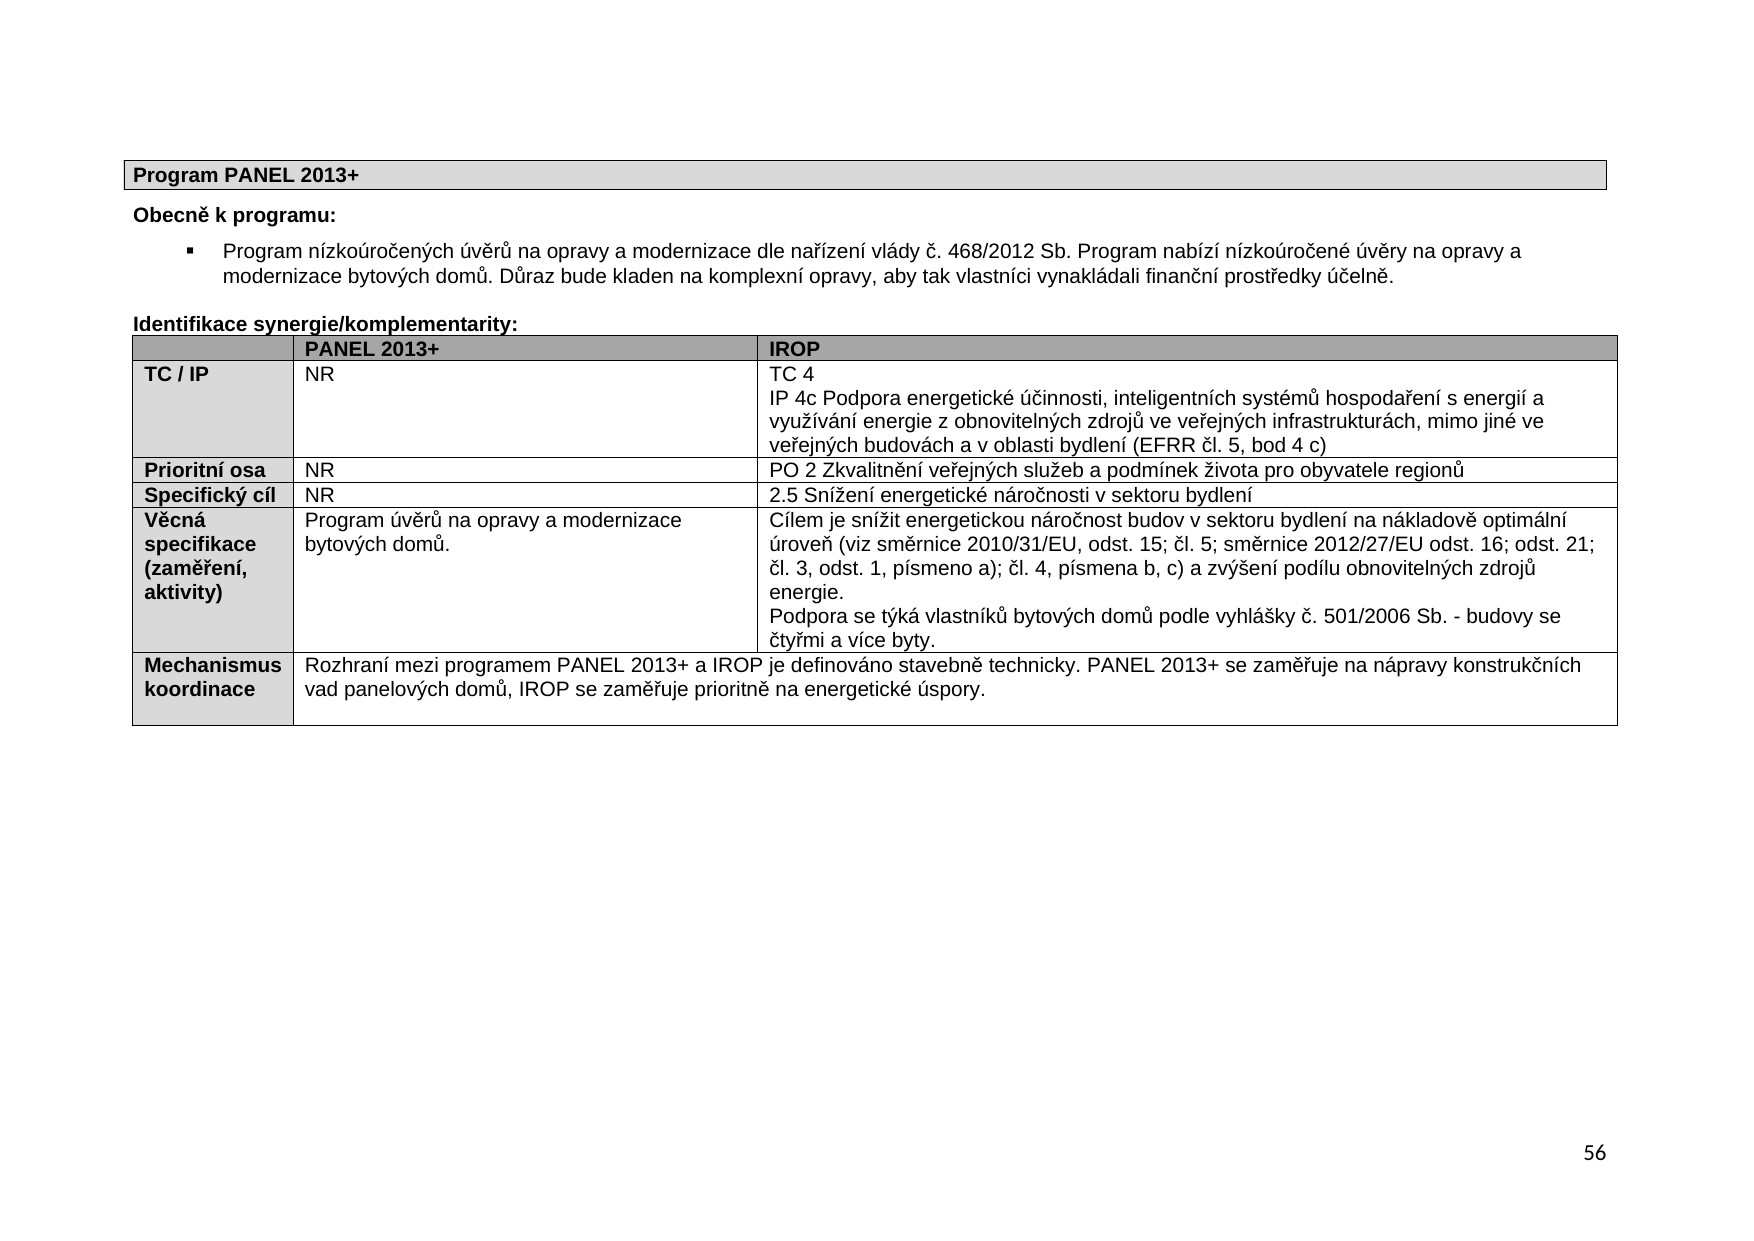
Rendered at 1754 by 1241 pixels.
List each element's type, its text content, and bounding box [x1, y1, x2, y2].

table_cell TC 4 IP 4c Podpora energetické účinnosti, inteligentních systémů hospodaření s energií a využívání energie z obnovitelných zdrojů ve veřejných infrastrukturách, mimo jiné ve veřejných budovách a v oblasti bydlení (EFRR čl. 5, bod 4 c) [758, 361, 1617, 457]
table_cell Cílem je snížit energetickou náročnost budov v sektoru bydlení na nákladově optimální úroveň (viz směrnice 2010/31/EU, odst. 15; čl. 5; směrnice 2012/27/EU odst. 16; odst. 21; čl. 3, odst. 1, písmeno a); čl. 4, písmena b, c) a zvýšení podílu obnovitelných zdrojů energie. Podpora se týká vlastníků bytových domů podle vyhlášky č. 501/2006 Sb. - budovy se čtyřmi a více byty. [758, 508, 1617, 652]
table_header PANEL 2013+ [294, 336, 757, 360]
table_header IROP [758, 336, 1617, 360]
table_cell NR [294, 483, 757, 507]
table_cell Specifický cíl [133, 483, 293, 507]
text Identifikace synergie/komplementarity: [133, 311, 1606, 335]
table_cell NR [294, 361, 757, 457]
table_cell Mechanismus koordinace [133, 653, 293, 725]
table_cell Rozhraní mezi programem PANEL 2013+ a IROP je definováno stavebně technicky. PANEL 2013+ se zaměřuje na nápravy konstrukčních vad panelových domů, IROP se zaměřuje prioritně na energetické úspory. [294, 653, 1617, 725]
table_cell TC / IP [133, 361, 293, 457]
list Program nízkoúročených úvěrů na opravy a modernizace dle nařízení vlády č. 468/2012 Sb. Program nabízí nízkoúročené úvěry na opravy a modernizace bytových domů. Důraz bude kladen na komplexní opravy, aby tak vlastníci vynakládali finanční prostředky účelně. [185, 239, 1606, 287]
table_cell PO 2 Zkvalitnění veřejných služeb a podmínek života pro obyvatele regionů [758, 458, 1617, 482]
table_cell Prioritní osa [133, 458, 293, 482]
table_cell Program úvěrů na opravy a modernizace bytových domů. [294, 508, 757, 652]
table_header [133, 336, 293, 360]
text Program PANEL 2013+ [125, 161, 1606, 189]
table_cell 2.5 Snížení energetické náročnosti v sektoru bydlení [758, 483, 1617, 507]
table_cell NR [294, 458, 757, 482]
table_cell Věcná specifikace (zaměření, aktivity) [133, 508, 293, 652]
text Obecně k programu: [133, 203, 1606, 227]
